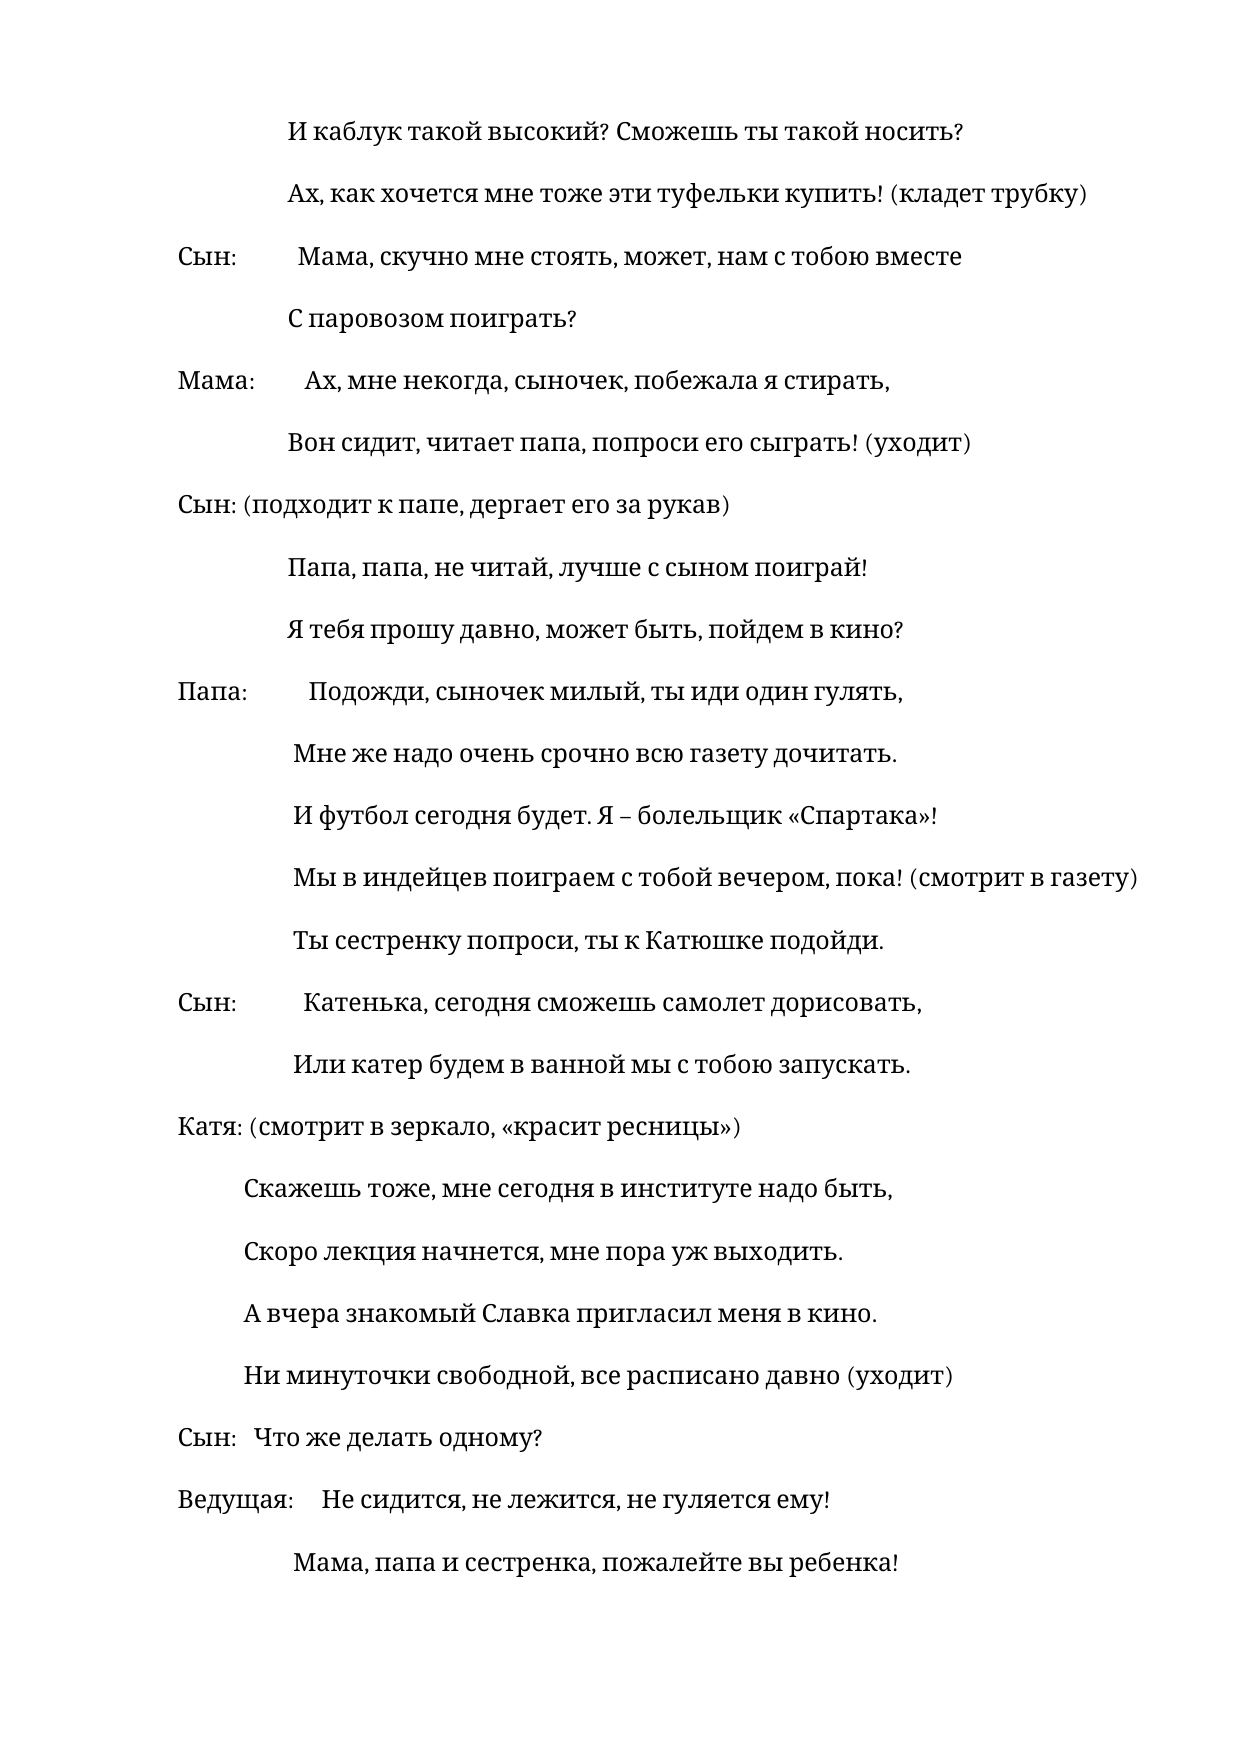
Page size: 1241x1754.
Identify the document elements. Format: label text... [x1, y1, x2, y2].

text Вон сидит, читает папа, попроси его сыграть! (уходит) [177, 429, 1152, 458]
text А вчера знакомый Славка пригласил меня в кино. [177, 1300, 1152, 1328]
text Сын: Мама, скучно мне стоять, может, нам с тобою вместе [177, 242, 1152, 271]
text Папа, папа, не читай, лучше с сыном поиграй! [177, 553, 1152, 582]
text Ты сестренку попроси, ты к Катюшке подойди. [177, 927, 1152, 955]
text Катя: (смотрит в зеркало, «красит ресницы») [177, 1113, 1152, 1142]
text И футбол сегодня будет. Я – болельщик «Спартака»! [177, 802, 1152, 831]
text Я тебя прошу давно, может быть, пойдем в кино? [177, 616, 1152, 644]
text Сын: Катенька, сегодня сможешь самолет дорисовать, [177, 989, 1152, 1017]
text Мама, папа и сестренка, пожалейте вы ребенка! [177, 1548, 1152, 1577]
text Мама: Ах, мне некогда, сыночек, побежала я стирать, [177, 367, 1152, 396]
text Ах, как хочется мне тоже эти туфельки купить! (кладет трубку) [177, 180, 1152, 209]
text Сын: (подходит к папе, дергает его за рукав) [177, 491, 1152, 520]
text Сын: Что же делать одному? [177, 1424, 1152, 1453]
text Мы в индейцев поиграем с тобой вечером, пока! (смотрит в газету) [177, 864, 1152, 893]
text С паровозом поиграть? [177, 305, 1152, 333]
text Скажешь тоже, мне сегодня в институте надо быть, [177, 1175, 1152, 1204]
text Мне же надо очень срочно всю газету дочитать. [177, 740, 1152, 769]
text Ведущая: Не сидится, не лежится, не гуляется ему! [177, 1486, 1152, 1515]
text Скоро лекция начнется, мне пора уж выходить. [177, 1237, 1152, 1266]
text Или катер будем в ванной мы с тобою запускать. [177, 1051, 1152, 1080]
text Ни минуточки свободной, все расписано давно (уходит) [177, 1362, 1152, 1391]
text Папа: Подожди, сыночек милый, ты иди один гулять, [177, 678, 1152, 707]
text И каблук такой высокий? Сможешь ты такой носить? [177, 118, 1152, 147]
